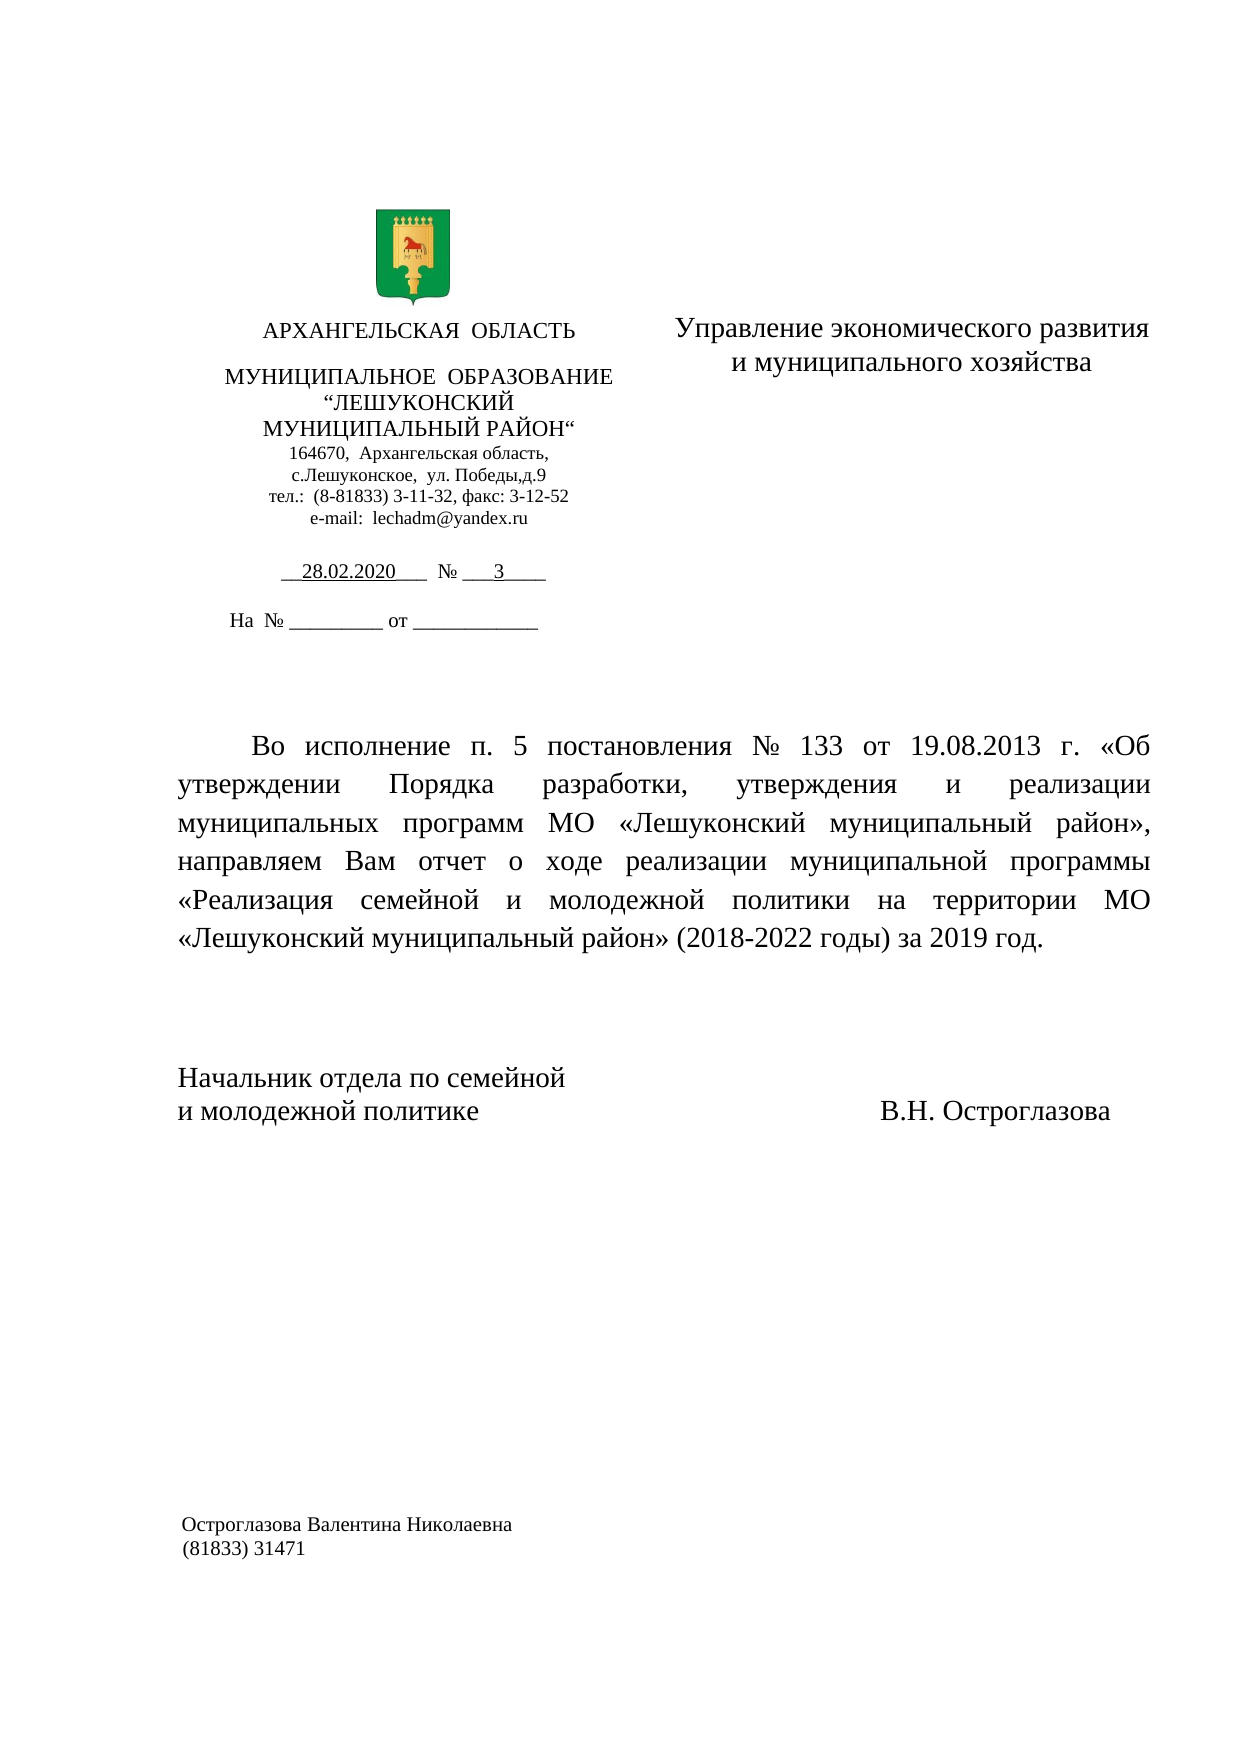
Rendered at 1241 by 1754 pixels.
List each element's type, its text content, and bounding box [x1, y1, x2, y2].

text и молодежной политике В.Н. Остроглазова [177, 1093, 1152, 1127]
table_header АРХАНГЕЛЬСКАЯ ОБЛАСТЬ МУНИЦИПАЛЬНОЕ ОБРАЗОВАНИЕ “ЛЕШУКОНСКИЙ МУНИЦИПАЛЬНЫЙ РАЙОН“ 164670, Архангельская область, с.Лешуконское, ул. Победы,д.9 тел.: (8-81833) 3-11-32, факс: 3-12-52 e-mail: lechadm@yandex.ru __28.02.2020___ № ___3____ На № _________ от ____________ [166, 210, 661, 656]
text (81833) 31471 [177, 1536, 1152, 1560]
text Остроглазова Валентина Николаевна [177, 1512, 1152, 1536]
picture [376, 209, 450, 306]
text Во исполнение п. 5 постановления № 133 от 19.08.2013 г. «Об утверждении Порядка разработки, утверждения и реализации муниципальных программ МО «Лешуконский муниципальный район», направляем Вам отчет о ходе реализации муниципальной программы «Реализация семейной и молодежной политики на территории МО «Лешуконский муниципальный район» (2018-2022 годы) за 2019 год. [177, 728, 1152, 954]
text Начальник отдела по семейной [177, 1060, 1152, 1093]
table_header Управление экономического развития и муниципального хозяйства [661, 210, 1163, 656]
